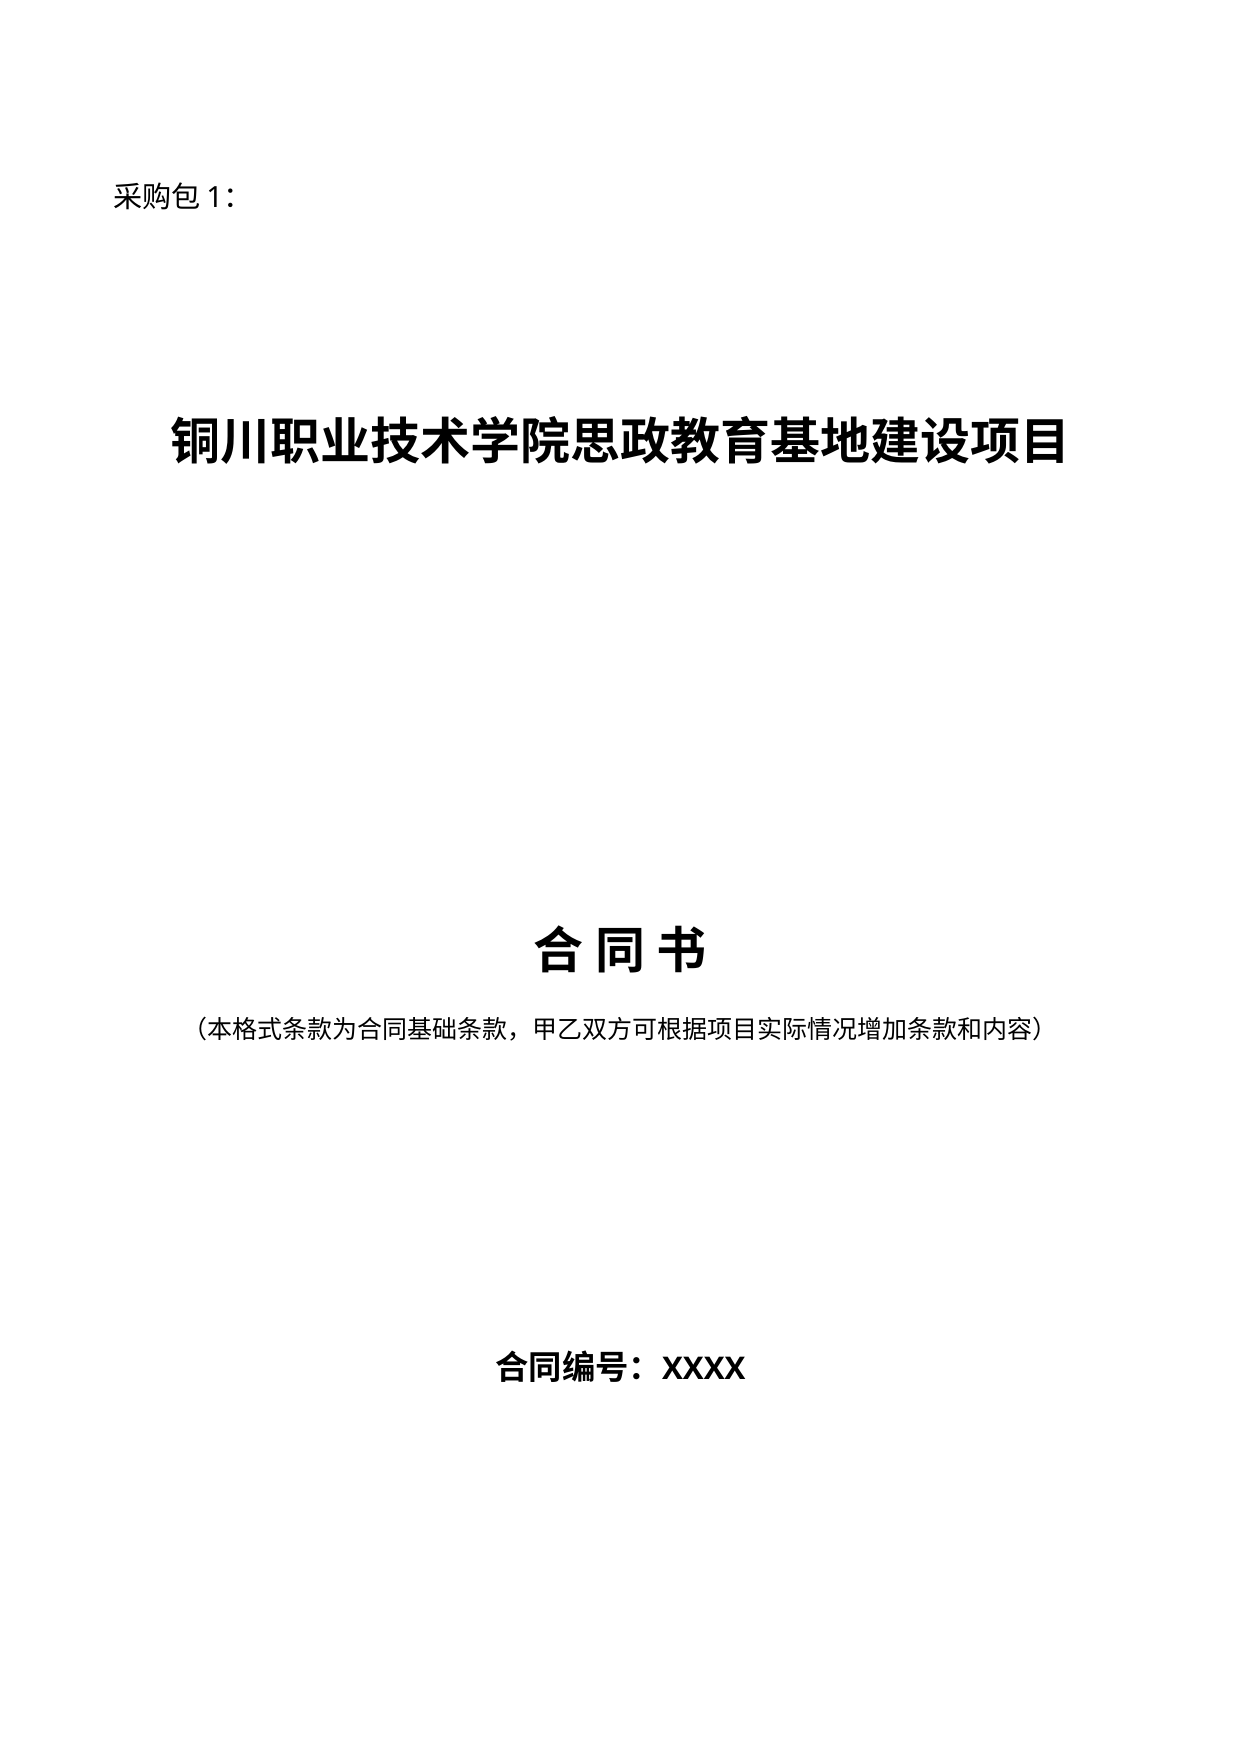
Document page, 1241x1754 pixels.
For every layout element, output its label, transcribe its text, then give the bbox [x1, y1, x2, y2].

text 铜川职业技术学院思政教育基地建设项目 [113, 389, 1127, 487]
text 合同编号：XXXX [113, 1333, 1127, 1398]
list 采购包1： [113, 162, 1127, 227]
text （本格式条款为合同基础条款，甲乙双方可根据项目实际情况增加条款和内容） [113, 995, 1127, 1060]
text 合 同 书 [113, 898, 1127, 995]
